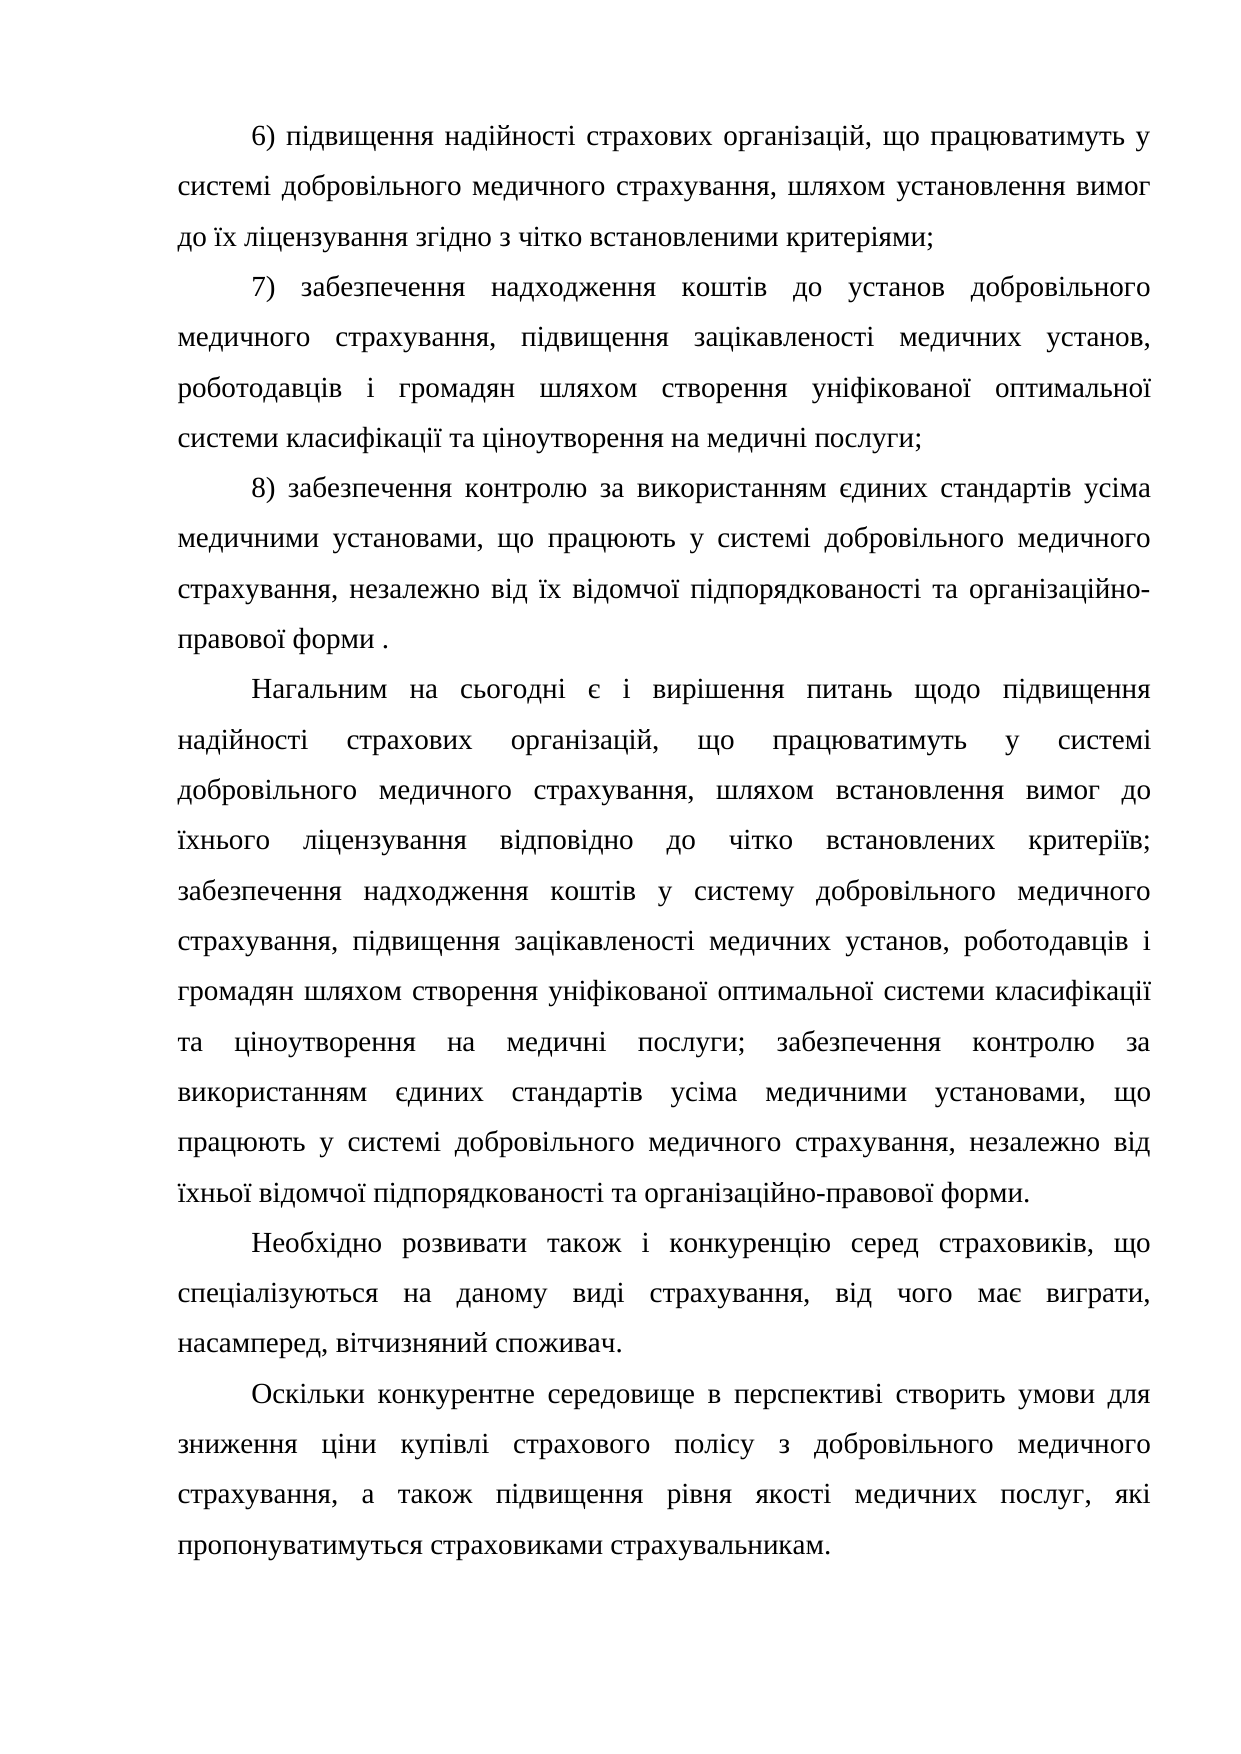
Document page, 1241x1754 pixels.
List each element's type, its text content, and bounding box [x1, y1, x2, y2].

text Оскільки конкурентне середовище в перспективі створить умови для зниження ціни купівлі страхового полісу з добровільного медичного страхування, а також підвищення рівня якості медичних послуг, які пропонуватимуться страховиками страхувальникам. [177, 1376, 1152, 1560]
text 6) підвищення надійності страхових організацій, що працюватимуть у системі добровільного медичного страхування, шляхом установлення вимог до їх ліцензування згідно з чітко встановленими критеріями; [177, 118, 1152, 252]
text 8) забезпечення контролю за використанням єдиних стандартів усіма медичними установами, що працюють у системі добровільного медичного страхування, незалежно від їх відомчої підпорядкованості та організаційно-правової форми . [177, 470, 1152, 655]
text Нагальним на сьогодні є і вирішення питань щодо підвищення надійності страхових організацій, що працюватимуть у системі добровільного медичного страхування, шляхом встановлення вимог до їхнього ліцензування відповідно до чітко встановлених критеріїв; забезпечення надходження коштів у систему добровільного медичного страхування, підвищення зацікавленості медичних установ, роботодавців і громадян шляхом створення уніфікованої оптимальної системи класифікації та ціноутворення на медичні послуги; забезпечення контролю за використанням єдиних стандартів усіма медичними установами, що працюють у системі добровільного медичного страхування, незалежно від їхньої відомчої підпорядкованості та організаційно-правової форми. [177, 672, 1152, 1208]
text Необхідно розвивати також і конкуренцію серед страховиків, що спеціалізуються на даному виді страхування, від чого має виграти, насамперед, вітчизняний споживач. [177, 1225, 1152, 1359]
text 7) забезпечення надходження коштів до установ добровільного медичного страхування, підвищення зацікавленості медичних установ, роботодавців і громадян шляхом створення уніфікованої оптимальної системи класифікації та ціноутворення на медичні послуги; [177, 269, 1152, 453]
